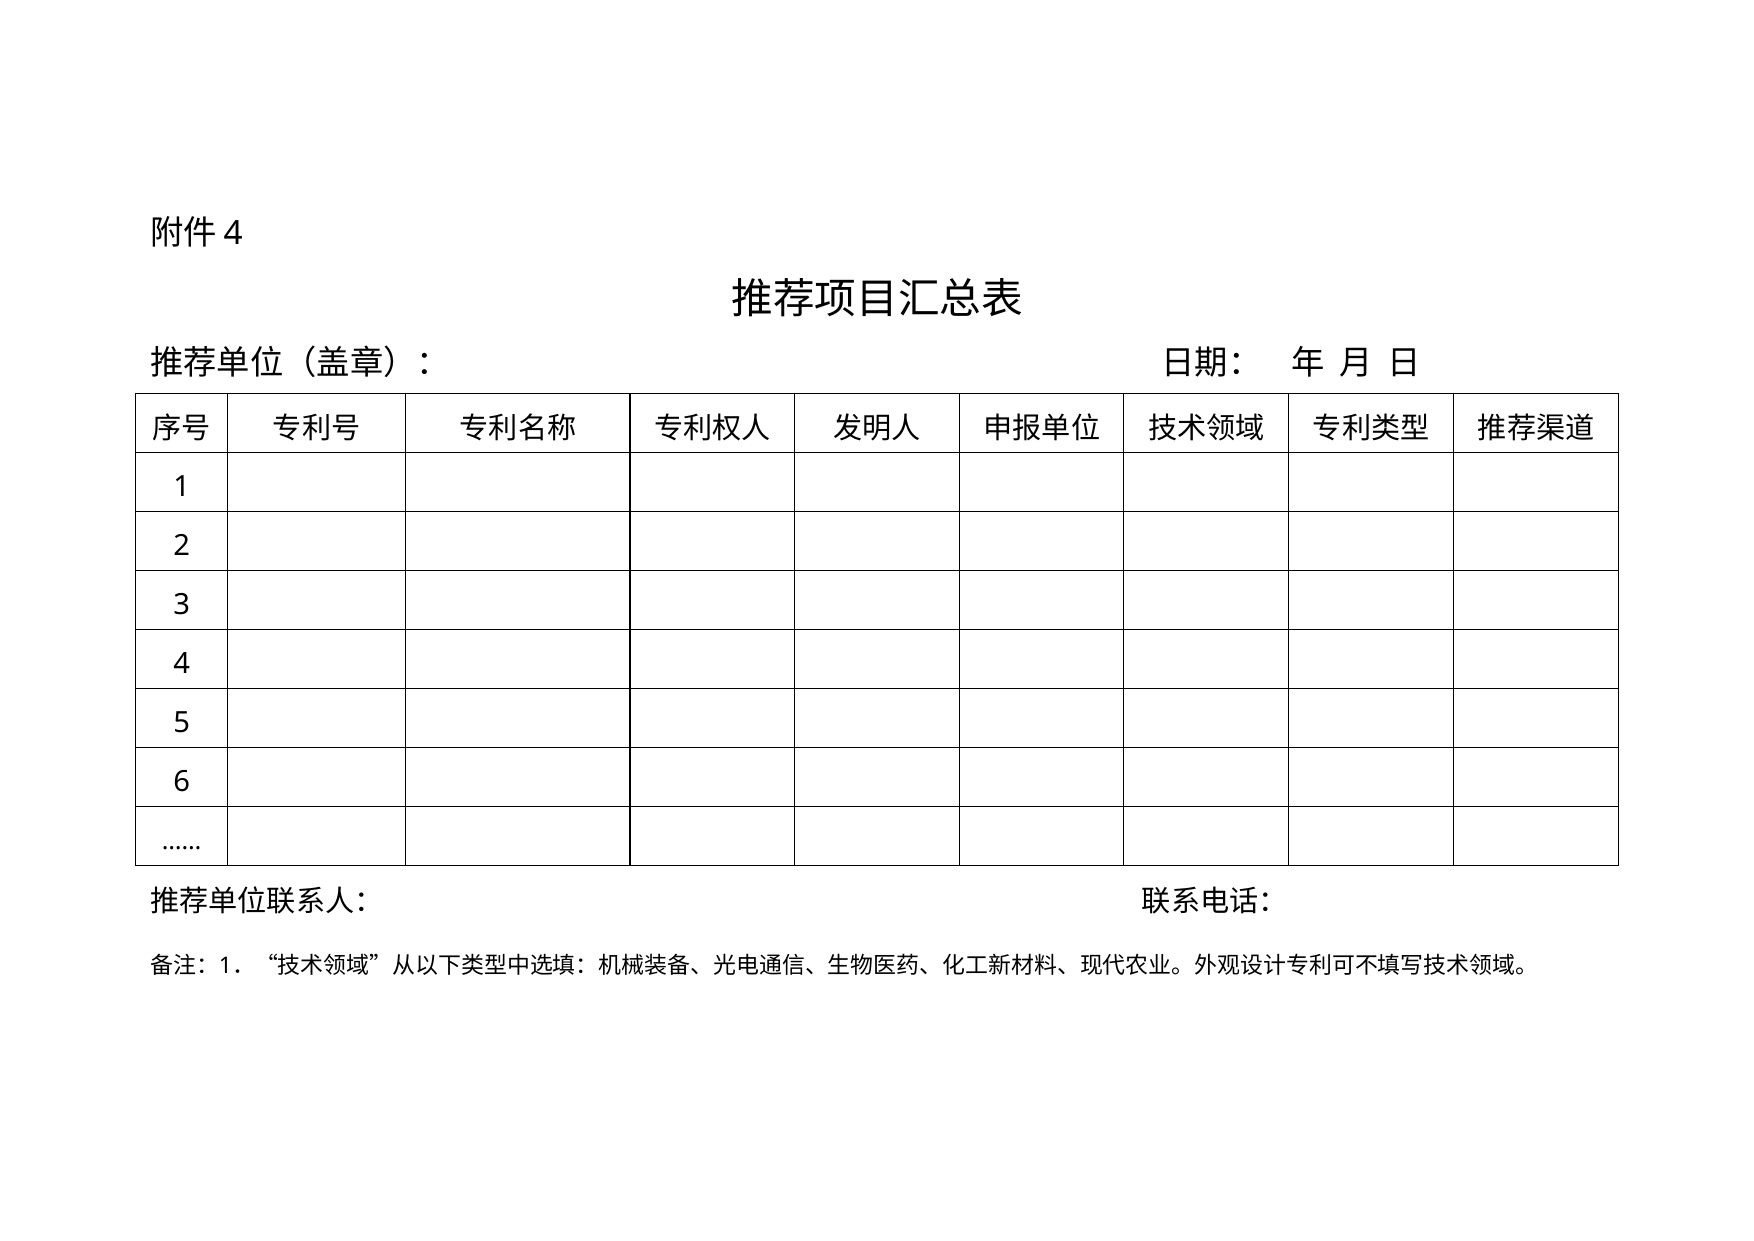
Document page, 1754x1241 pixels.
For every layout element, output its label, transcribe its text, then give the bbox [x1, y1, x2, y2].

table_header 专利号 [228, 394, 405, 452]
table_cell [228, 748, 405, 806]
text 推荐单位（盖章）： 日期： 年 月 日 [150, 328, 1604, 393]
table_cell [1454, 453, 1618, 511]
table_cell [795, 807, 959, 865]
table_cell [1124, 630, 1288, 688]
table_cell [228, 630, 405, 688]
table_cell [1289, 630, 1453, 688]
table_cell …… [136, 807, 227, 865]
text 附件4 [150, 198, 1604, 263]
table_cell [228, 807, 405, 865]
table_cell [228, 689, 405, 747]
table_header 推荐渠道 [1454, 394, 1618, 452]
table_cell [406, 571, 629, 629]
table_cell [795, 571, 959, 629]
table_cell [960, 630, 1123, 688]
table_header 发明人 [795, 394, 959, 452]
table_header 专利类型 [1289, 394, 1453, 452]
table_cell [960, 748, 1123, 806]
table_cell [960, 689, 1123, 747]
table_cell [795, 512, 959, 570]
table_cell [631, 571, 794, 629]
table_cell [228, 571, 405, 629]
table_cell [1124, 512, 1288, 570]
table_cell [1454, 512, 1618, 570]
table_header 专利权人 [631, 394, 794, 452]
table_cell [228, 512, 405, 570]
table_cell [795, 453, 959, 511]
table_cell [1454, 571, 1618, 629]
table_cell [406, 748, 629, 806]
table_cell [795, 630, 959, 688]
table_cell [960, 512, 1123, 570]
table_cell [406, 630, 629, 688]
table_cell [406, 807, 629, 865]
table_cell [1289, 807, 1453, 865]
table_cell [631, 689, 794, 747]
table_cell [631, 748, 794, 806]
table_cell [406, 512, 629, 570]
table_cell [1289, 748, 1453, 806]
table_cell [1124, 453, 1288, 511]
text 备注：1．“技术领域”从以下类型中选填：机械装备、光电通信、生物医药、化工新材料、现代农业。外观设计专利可不填写技术领域。 [150, 931, 1604, 996]
table_cell [1289, 689, 1453, 747]
table_cell 3 [136, 571, 227, 629]
table_cell [1289, 512, 1453, 570]
table_cell [1454, 689, 1618, 747]
table_cell [1454, 748, 1618, 806]
table_header 技术领域 [1124, 394, 1288, 452]
table_cell [228, 453, 405, 511]
table_header 申报单位 [960, 394, 1123, 452]
table_cell [795, 689, 959, 747]
table_cell [1289, 571, 1453, 629]
table_cell [1124, 689, 1288, 747]
table_cell [1124, 807, 1288, 865]
table_cell [631, 453, 794, 511]
table_cell [1454, 630, 1618, 688]
table_cell [1454, 807, 1618, 865]
table_cell [631, 512, 794, 570]
table_cell 1 [136, 453, 227, 511]
table_cell [1124, 748, 1288, 806]
table_cell [1124, 571, 1288, 629]
text 推荐单位联系人： 联系电话： [150, 866, 1604, 931]
table_cell [1289, 453, 1453, 511]
table_cell 2 [136, 512, 227, 570]
table_cell [960, 571, 1123, 629]
table_cell [631, 630, 794, 688]
table_cell [406, 453, 629, 511]
table_cell [406, 689, 629, 747]
table_cell [795, 748, 959, 806]
table_cell 5 [136, 689, 227, 747]
table_cell [631, 807, 794, 865]
table_cell [960, 453, 1123, 511]
table_header 专利名称 [406, 394, 629, 452]
table_header 序号 [136, 394, 227, 452]
table_cell 6 [136, 748, 227, 806]
table_cell [960, 807, 1123, 865]
table_cell 4 [136, 630, 227, 688]
text 推荐项目汇总表 [150, 263, 1604, 328]
